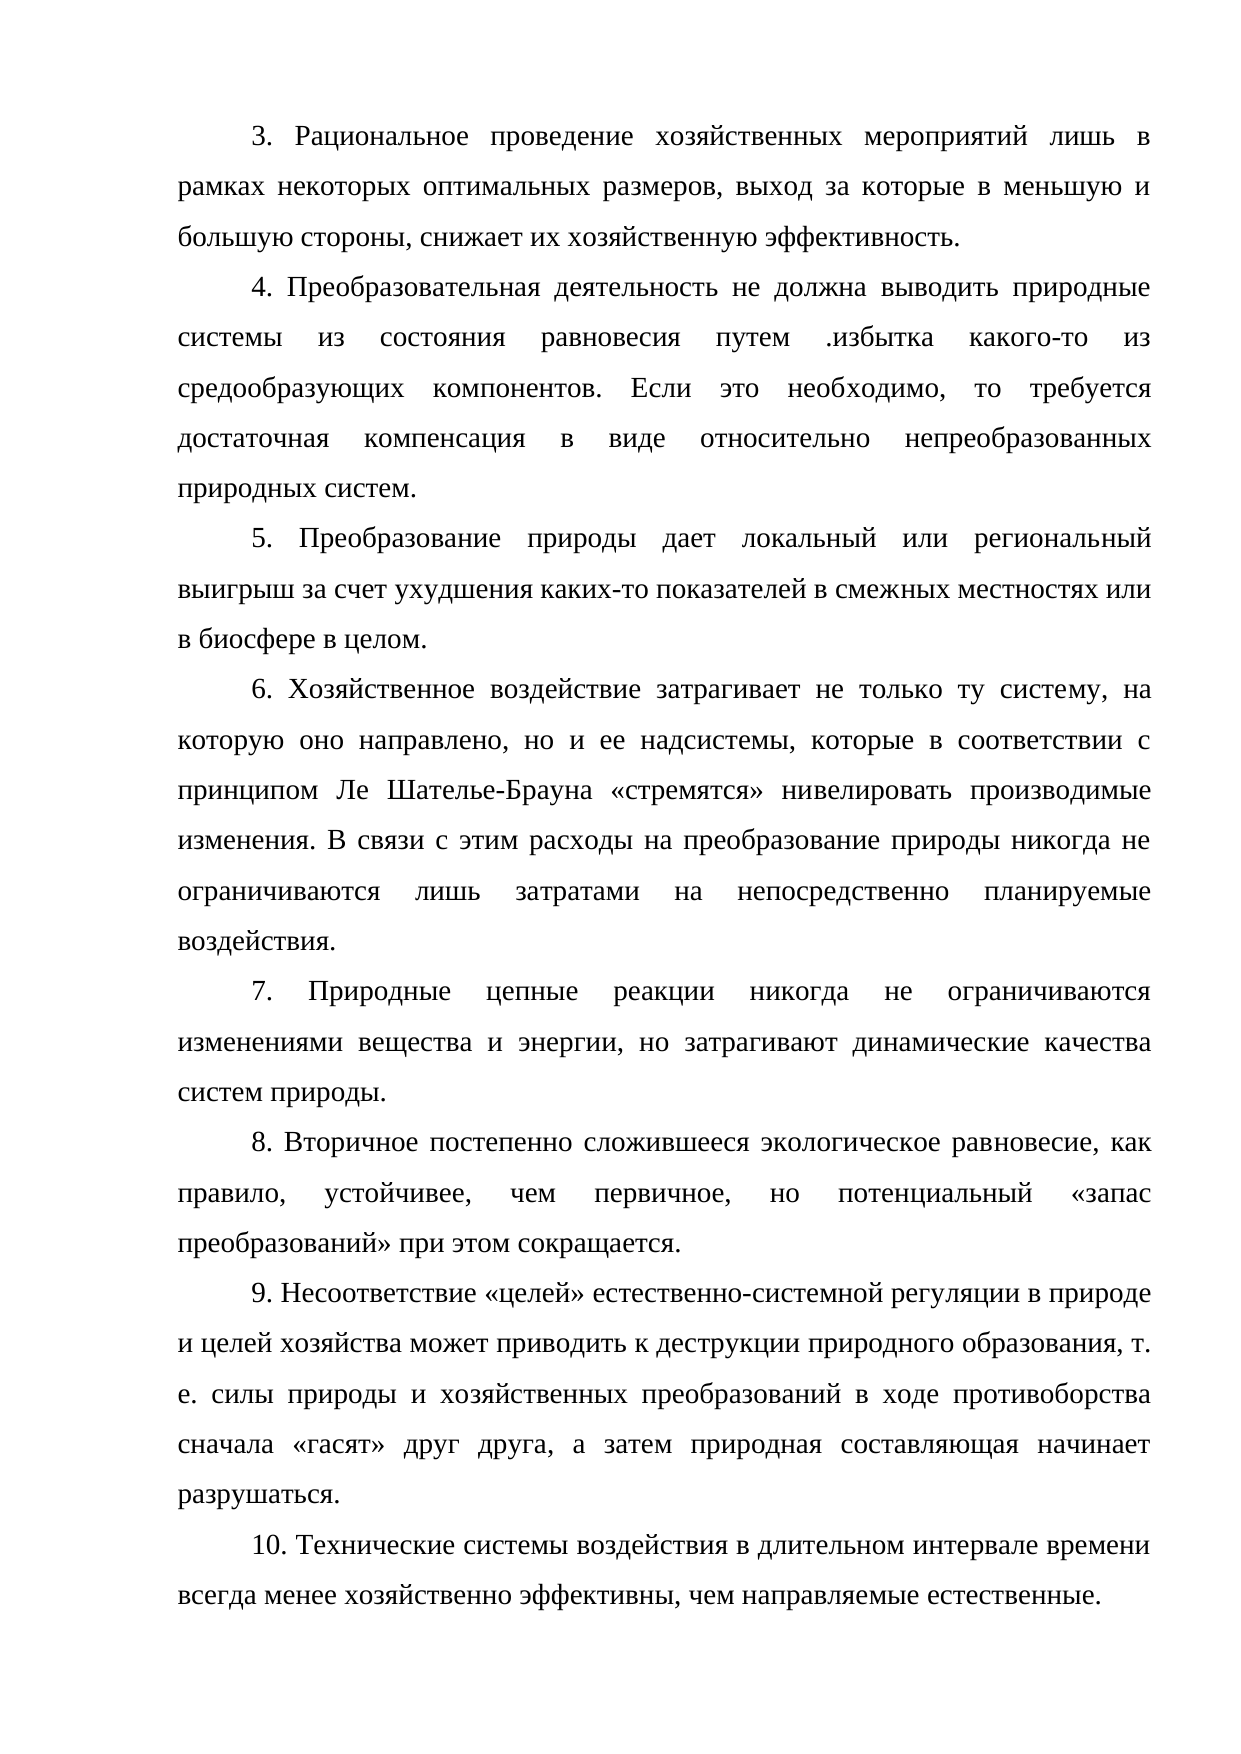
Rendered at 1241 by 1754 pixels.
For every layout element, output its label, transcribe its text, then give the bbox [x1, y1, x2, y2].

text 8. Вторичное постепенно сложившееся экологическое равновесие, как правило, устойчивее, чем первичное, но потенциальный «запас преобразований» при этом сокращается. [177, 1124, 1152, 1258]
text 4. Преобразовательная деятельность не должна выводить природные системы из состояния равновесия путем .избытка какого-то из средообразующих компонентов. Если это необходимо, то требуется достаточная компенсация в виде относительно непреобразованных природных систем. [177, 269, 1152, 504]
text 5. Преобразование природы дает локальный или региональный выигрыш за счет ухудшения каких-то показателей в смежных местностях или в биосфере в целом. [177, 521, 1152, 655]
text 10. Технические системы воздействия в длительном интервале времени всегда менее хозяйственно эффективны, чем направляемые естественные. [177, 1527, 1152, 1611]
text 7. Природные цепные реакции никогда не ограничиваются изменениями вещества и энергии, но затрагивают динамические качества систем природы. [177, 973, 1152, 1108]
text 9. Несоответствие «целей» естественно-системной регуляции в природе и целей хозяйства может приводить к деструкции природного образования, т. е. силы природы и хозяйственных преобразований в ходе противоборства сначала «гасят» друг друга, а затем природная составляющая начинает разрушаться. [177, 1275, 1152, 1510]
text 6. Хозяйственное воздействие затрагивает не только ту систему, на которую оно направлено, но и ее надсистемы, которые в соответствии с принципом Ле Шателье-Брауна «стремятся» нивелировать производимые изменения. В связи с этим расходы на преобразование природы никогда не ограничиваются лишь затратами на непосредственно планируемые воздействия. [177, 672, 1152, 957]
text 3. Рациональное проведение хозяйственных мероприятий лишь в рамках некоторых оптимальных размеров, выход за которые в меньшую и большую стороны, снижает их хозяйственную эффективность. [177, 118, 1152, 252]
